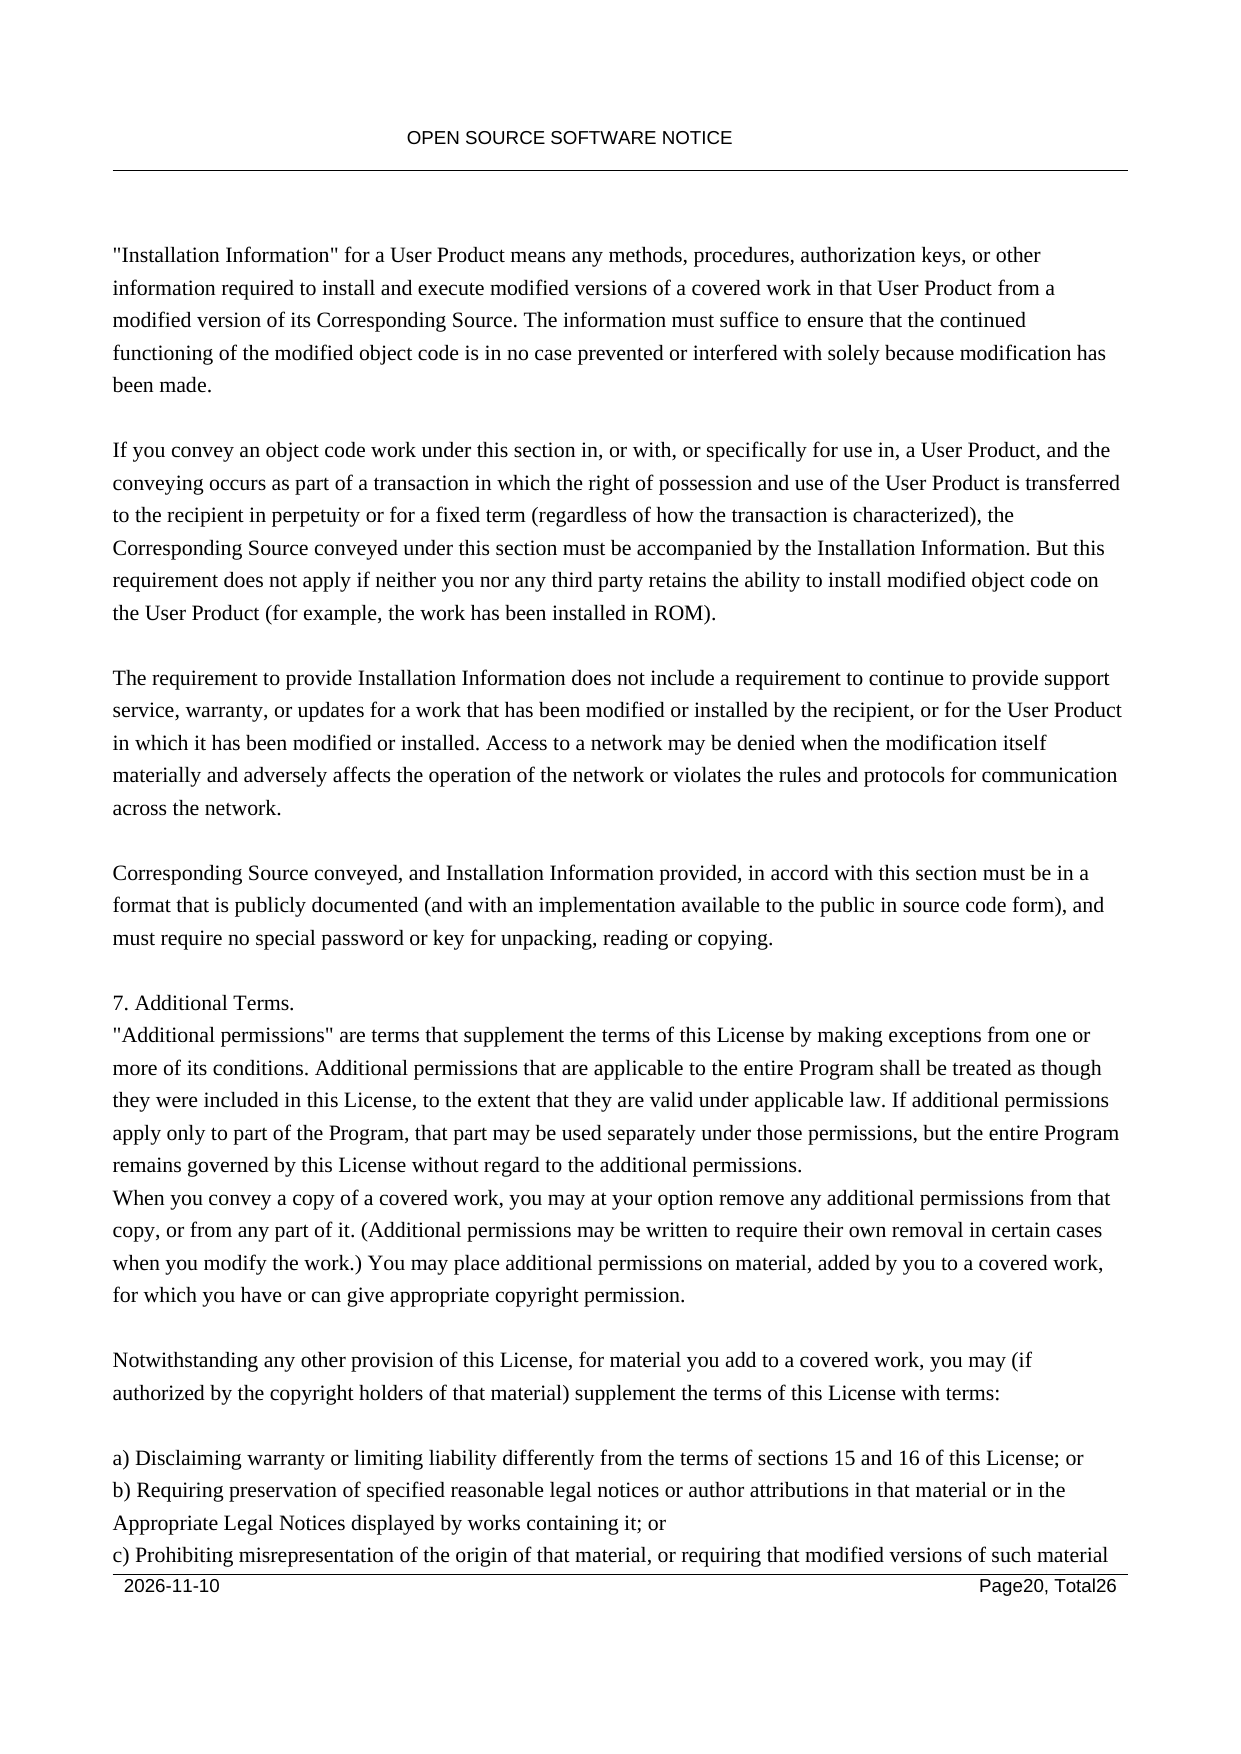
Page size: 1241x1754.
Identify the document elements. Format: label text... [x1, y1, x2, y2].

text When you convey a copy of a covered work, you may at your option remove any additional permissions from that copy, or from any part of it. (Additional permissions may be written to require their own removal in certain cases when you modify the work.) You may place additional permissions on material, added by you to a covered work, for which you have or can give appropriate copyright permission. [112, 1181, 1128, 1311]
text The requirement to provide Installation Information does not include a requirement to continue to provide support service, warranty, or updates for a work that has been modified or installed by the recipient, or for the User Product in which it has been modified or installed. Access to a network may be denied when the modification itself materially and adversely affects the operation of the network or violates the rules and protocols for communication across the network. [112, 661, 1128, 824]
text "Installation Information" for a User Product means any methods, procedures, authorization keys, or other information required to install and execute modified versions of a covered work in that User Product from a modified version of its Corresponding Source. The information must suffice to ensure that the continued functioning of the modified object code is in no case prevented or interfered with solely because modification has been made. [112, 239, 1128, 401]
text a) Disclaiming warranty or limiting liability differently from the terms of sections 15 and 16 of this License; or [112, 1441, 1128, 1474]
text Notwithstanding any other provision of this License, for material you add to a covered work, you may (if authorized by the copyright holders of that material) supplement the terms of this License with terms: [112, 1344, 1128, 1409]
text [112, 1539, 1128, 1571]
text Corresponding Source conveyed, and Installation Information provided, in accord with this section must be in a format that is publicly documented (and with an implementation available to the public in source code form), and must require no special password or key for unpacking, reading or copying. [112, 856, 1128, 954]
text If you convey an object code work under this section in, or with, or specifically for use in, a User Product, and the conveying occurs as part of a transaction in which the right of possession and use of the User Product is transferred to the recipient in perpetuity or for a fixed term (regardless of how the transaction is characterized), the Corresponding Source conveyed under this section must be accompanied by the Installation Information. But this requirement does not apply if neither you nor any third party retains the ability to install modified object code on the User Product (for example, the work has been installed in ROM). [112, 434, 1128, 629]
text b) Requiring preservation of specified reasonable legal notices or author attributions in that material or in the Appropriate Legal Notices displayed by works containing it; or [112, 1474, 1128, 1539]
text 7. Additional Terms. [112, 986, 1128, 1019]
text "Additional permissions" are terms that supplement the terms of this License by making exceptions from one or more of its conditions. Additional permissions that are applicable to the entire Program shall be treated as though they were included in this License, to the extent that they are valid under applicable law. If additional permissions apply only to part of the Program, that part may be used separately under those permissions, but the entire Program remains governed by this License without regard to the additional permissions. [112, 1019, 1128, 1181]
